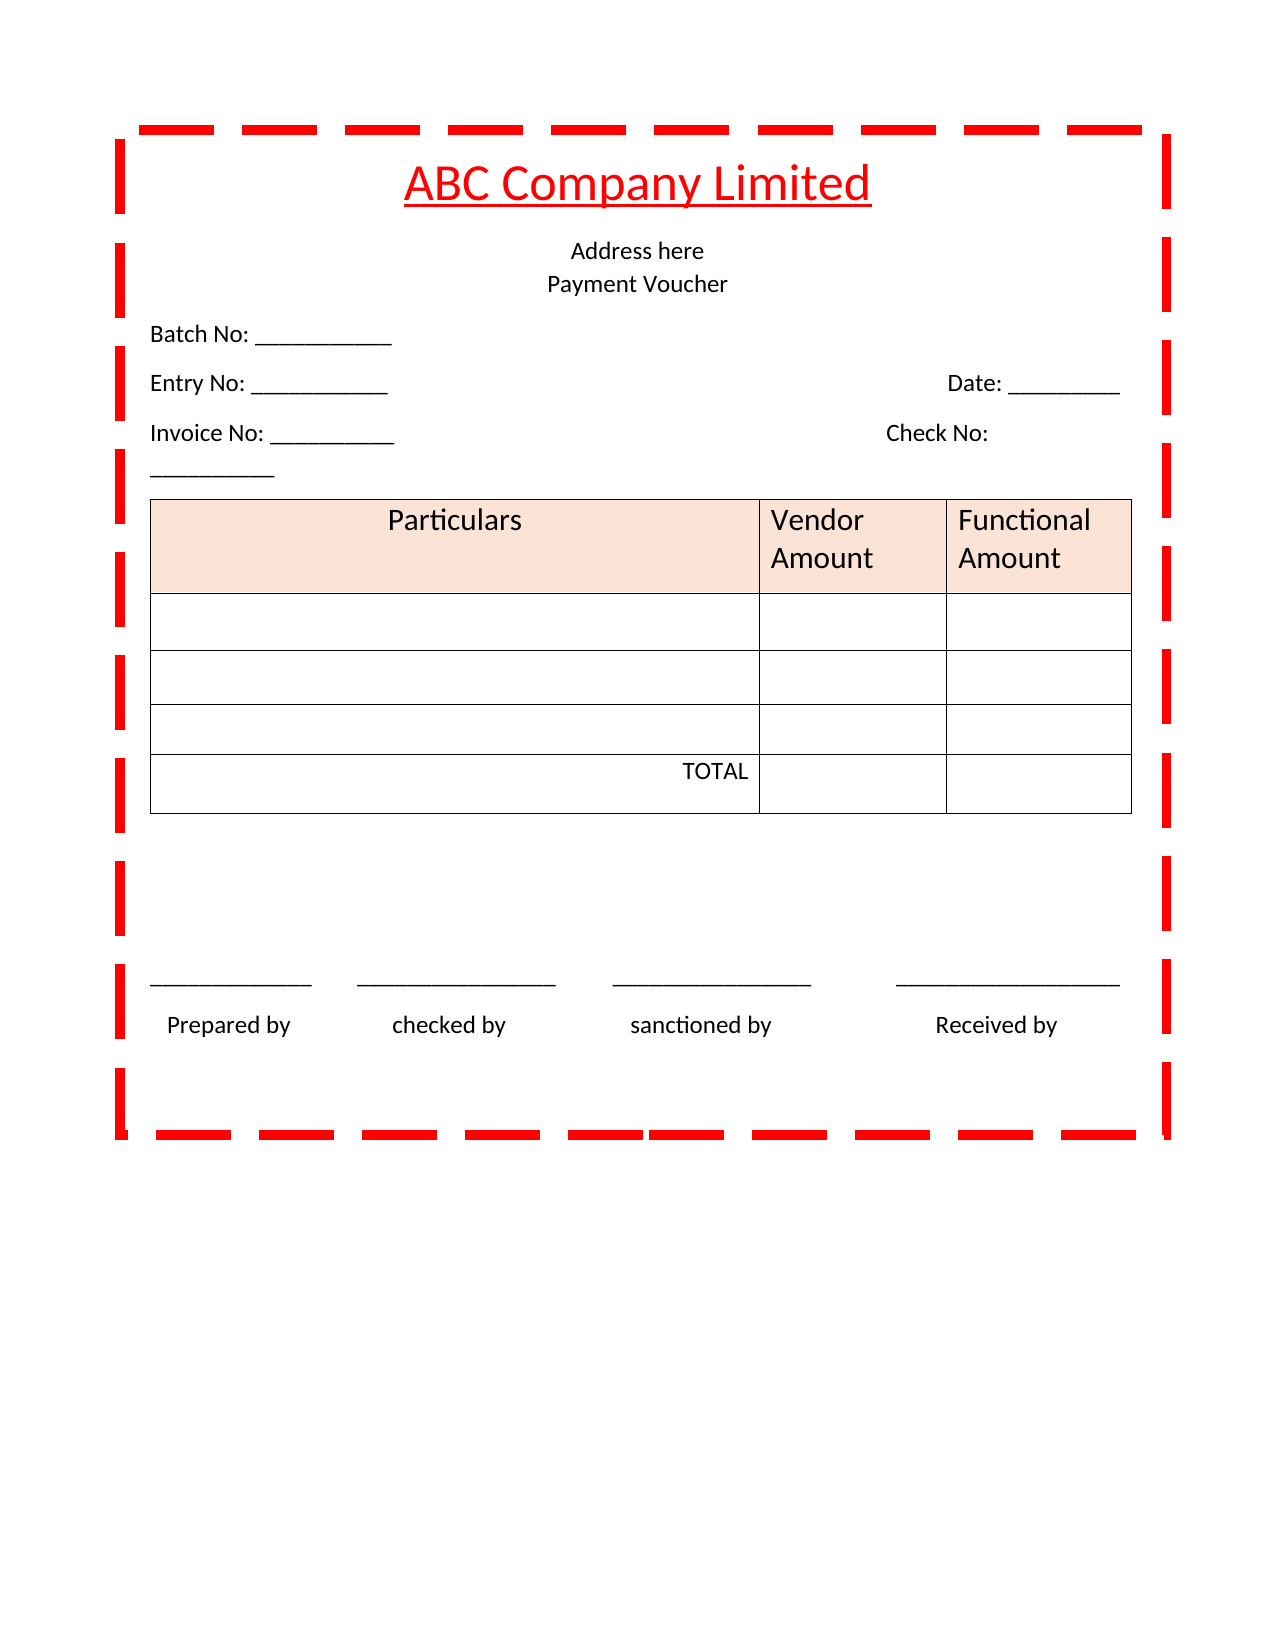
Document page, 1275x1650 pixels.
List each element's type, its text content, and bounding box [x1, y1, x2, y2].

text Address here Payment Voucher [150, 235, 1125, 299]
table_header Particulars [151, 500, 759, 592]
table_cell [947, 651, 1131, 704]
table_cell [760, 705, 946, 754]
table_cell [151, 594, 759, 650]
text Prepared by checked by sanctioned by Received by [150, 1009, 1125, 1040]
text Entry No: ___________ Date: _________ [150, 367, 1125, 398]
table_cell [947, 594, 1131, 650]
table_header Functional Amount [947, 500, 1131, 592]
table_cell [947, 755, 1131, 812]
text _____________ ________________ ________________ __________________ [150, 959, 1125, 990]
table_cell [947, 705, 1131, 754]
table_cell TOTAL [151, 755, 759, 812]
table_cell [151, 651, 759, 704]
text Invoice No: __________ Check No: __________ [150, 417, 1125, 480]
table_header Vendor Amount [760, 500, 946, 592]
table_cell [151, 705, 759, 754]
table_cell [760, 594, 946, 650]
text Batch No: ___________ [150, 318, 1125, 348]
text ABC Company Limited [150, 150, 1125, 213]
table_cell [760, 651, 946, 704]
table_cell [760, 755, 946, 812]
